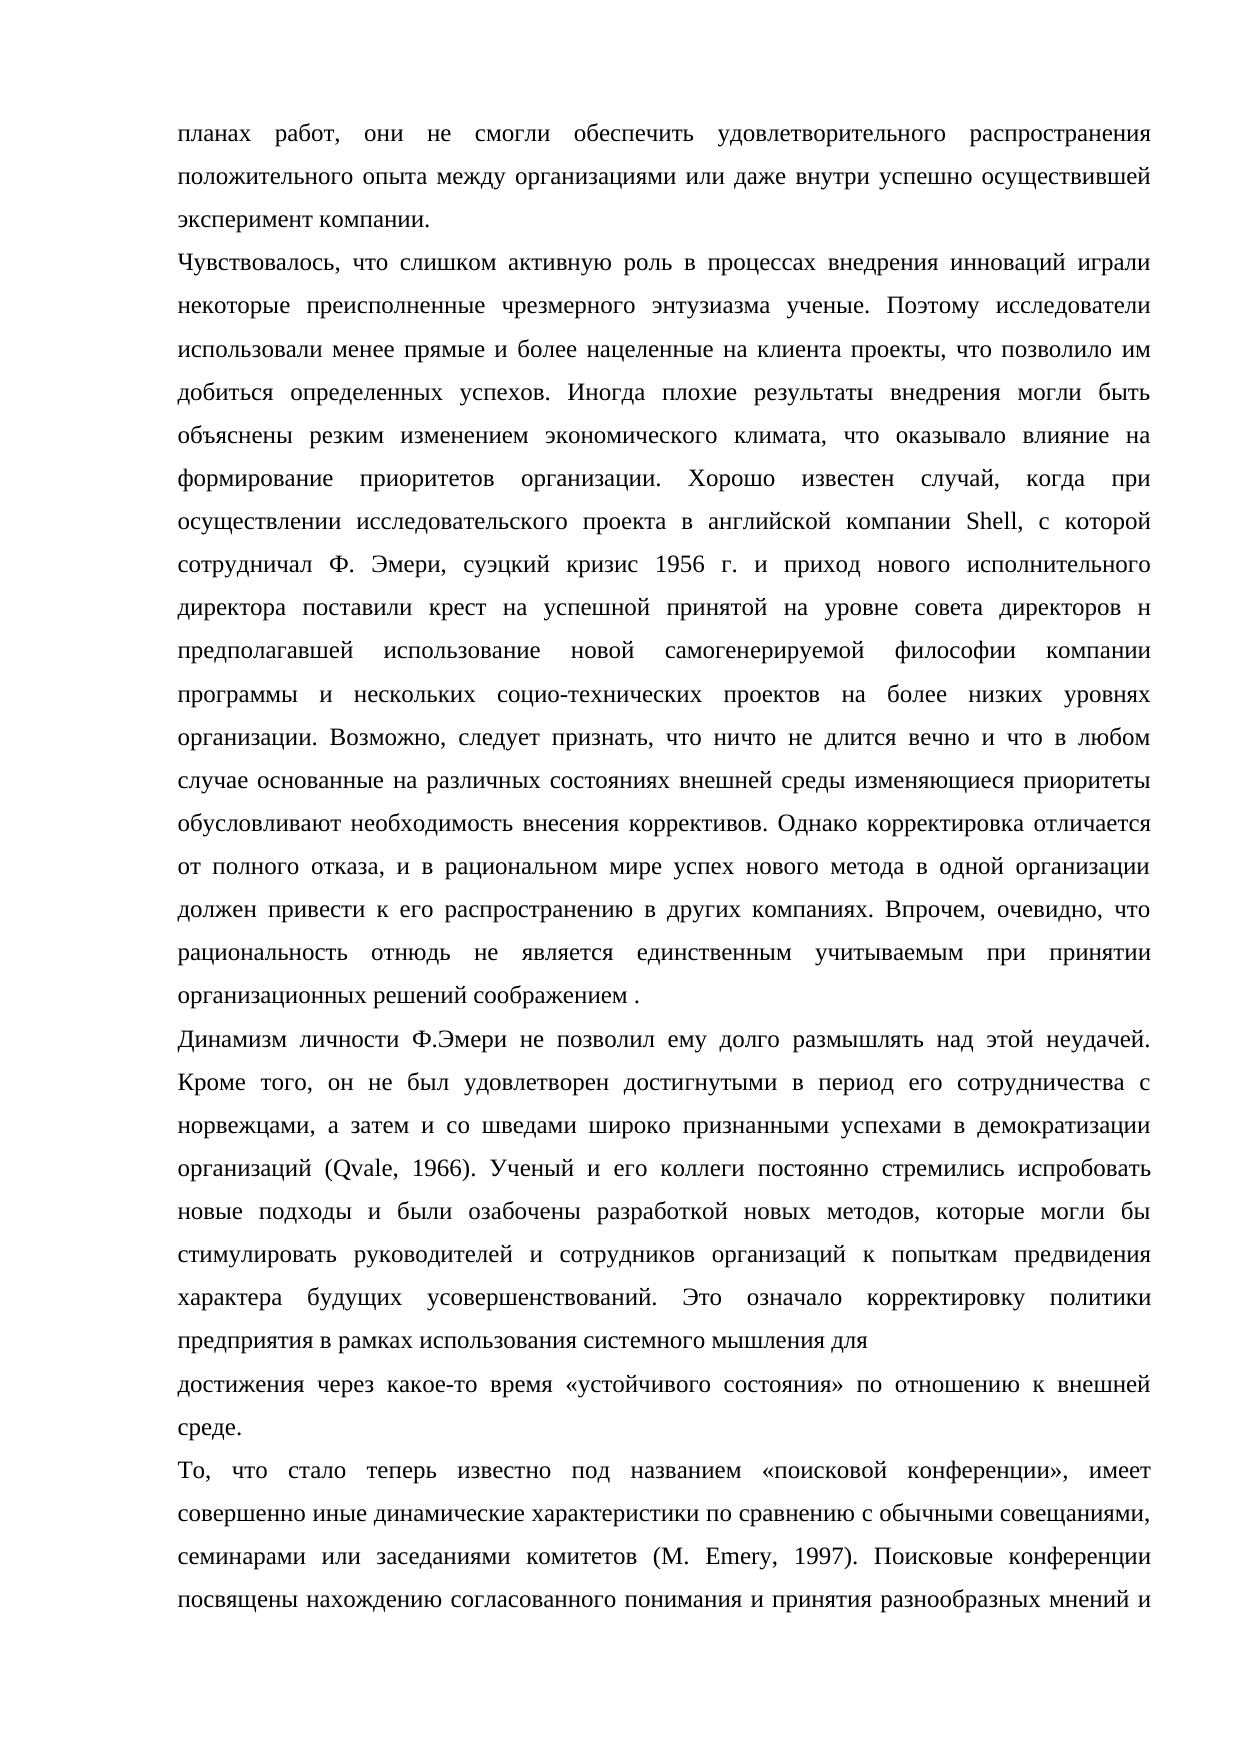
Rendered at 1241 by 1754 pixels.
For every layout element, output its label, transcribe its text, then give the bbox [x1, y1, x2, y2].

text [177, 1455, 1152, 1613]
text достижения через какое-то время «устойчивого состояния» по отношению к внешней среде. [177, 1369, 1152, 1441]
text Чувствовалось, что слишком активную роль в процессах внедрения инноваций играли некоторые преисполненные чрезмерного энтузиазма ученые. Поэтому исследователи использовали менее прямые и более нацеленные на клиента проекты, что позволило им добиться определенных успехов. Иногда плохие результаты внедрения могли быть объяснены резким изменением экономического климата, что оказывало влияние на формирование приоритетов организации. Хорошо известен случай, когда при осуществлении исследовательского проекта в английской компании Shell, с которой сотрудничал Ф. Эмери, суэцкий кризис . и приход нового исполнительного директора поставили крест на успешной принятой на уровне совета директоров н предполагавшей использование новой самогенерируемой философии компании программы и нескольких социо-технических проектов на более низких уровнях организации. Возможно, следует признать, что ничто не длится вечно и что в любом случае основанные на различных состояниях внешней среды изменяющиеся приоритеты обусловливают необходимость внесения коррективов. Однако корректировка отличается от полного отказа, и в рациональном мире успех нового метода в одной организации должен привести к его распространению в других компаниях. Впрочем, очевидно, что рациональность отнюдь не является единственным учитываемым при принятии организационных решений соображением . [177, 247, 1152, 1009]
text Динамизм личности Ф.Эмери не позволил ему долго размышлять над этой неудачей. Кроме того, он не был удовлетворен достигнутыми в период его сотрудничества с норвежцами, а затем и со шведами широко признанными успехами в демократизации организаций (Qvale, 1966). Ученый и его коллеги постоянно стремились испробовать новые подходы и были озабочены разработкой новых методов, которые могли бы стимулировать руководителей и сотрудников организаций к попыткам предвидения характера будущих усовершенствований. Это означало корректировку политики предприятия в рамках использования системного мышления для [177, 1024, 1152, 1354]
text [177, 118, 1152, 233]
